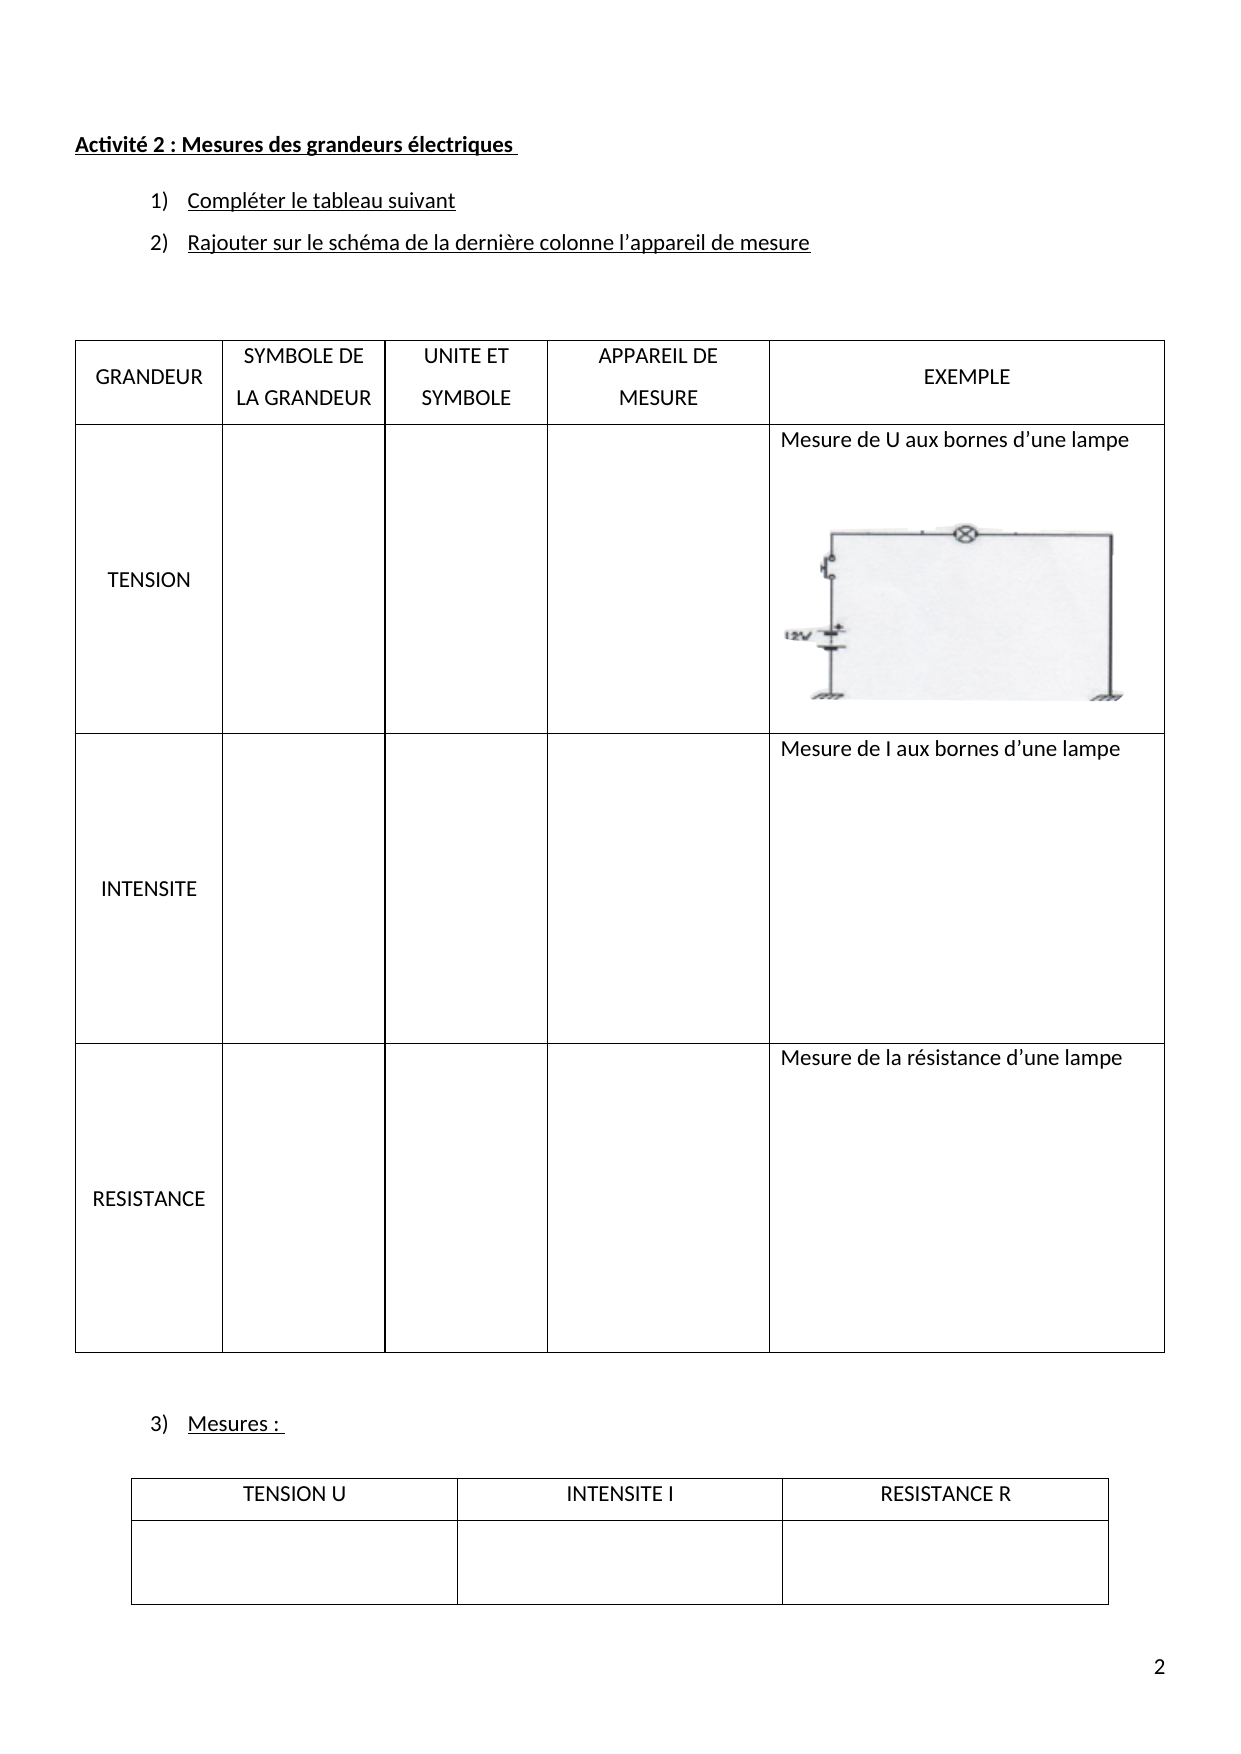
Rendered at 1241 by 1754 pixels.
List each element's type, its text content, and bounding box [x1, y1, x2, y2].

list Rajouter sur le schéma de la dernière colonne l’appareil de mesure [150, 228, 1165, 256]
list Mesures : [150, 1409, 1165, 1437]
table_header INTENSITE I [458, 1479, 782, 1520]
table_cell INTENSITE [76, 734, 222, 1042]
table_cell [223, 1044, 384, 1352]
table_cell [386, 425, 547, 733]
table_cell Mesure de la résistance d’une lampe [770, 1044, 1164, 1352]
table_header TENSION U [132, 1479, 457, 1520]
table_header UNITE ET SYMBOLE [386, 341, 547, 424]
table_cell [386, 734, 547, 1042]
table_cell RESISTANCE [76, 1044, 222, 1352]
table_cell [223, 734, 384, 1042]
table_header EXEMPLE [770, 341, 1164, 424]
table_header APPAREIL DE MESURE [548, 341, 769, 424]
table_cell [223, 425, 384, 733]
table_cell [548, 734, 769, 1042]
text Activité 2 : Mesures des grandeurs électriques [75, 130, 1165, 158]
table_cell [132, 1521, 457, 1604]
table_header SYMBOLE DE LA GRANDEUR [223, 341, 384, 424]
table_cell [386, 1044, 547, 1352]
table_cell [783, 1521, 1108, 1604]
table_cell [548, 1044, 769, 1352]
table_header GRANDEUR [76, 341, 222, 424]
table_cell TENSION [76, 425, 222, 733]
table_cell Mesure de U aux bornes d’une lampe [770, 425, 1164, 733]
table_cell [458, 1521, 782, 1604]
table_cell Mesure de I aux bornes d’une lampe [770, 734, 1164, 1042]
list Compléter le tableau suivant [150, 186, 1165, 214]
table_header RESISTANCE R [783, 1479, 1108, 1520]
table_cell [548, 425, 769, 733]
